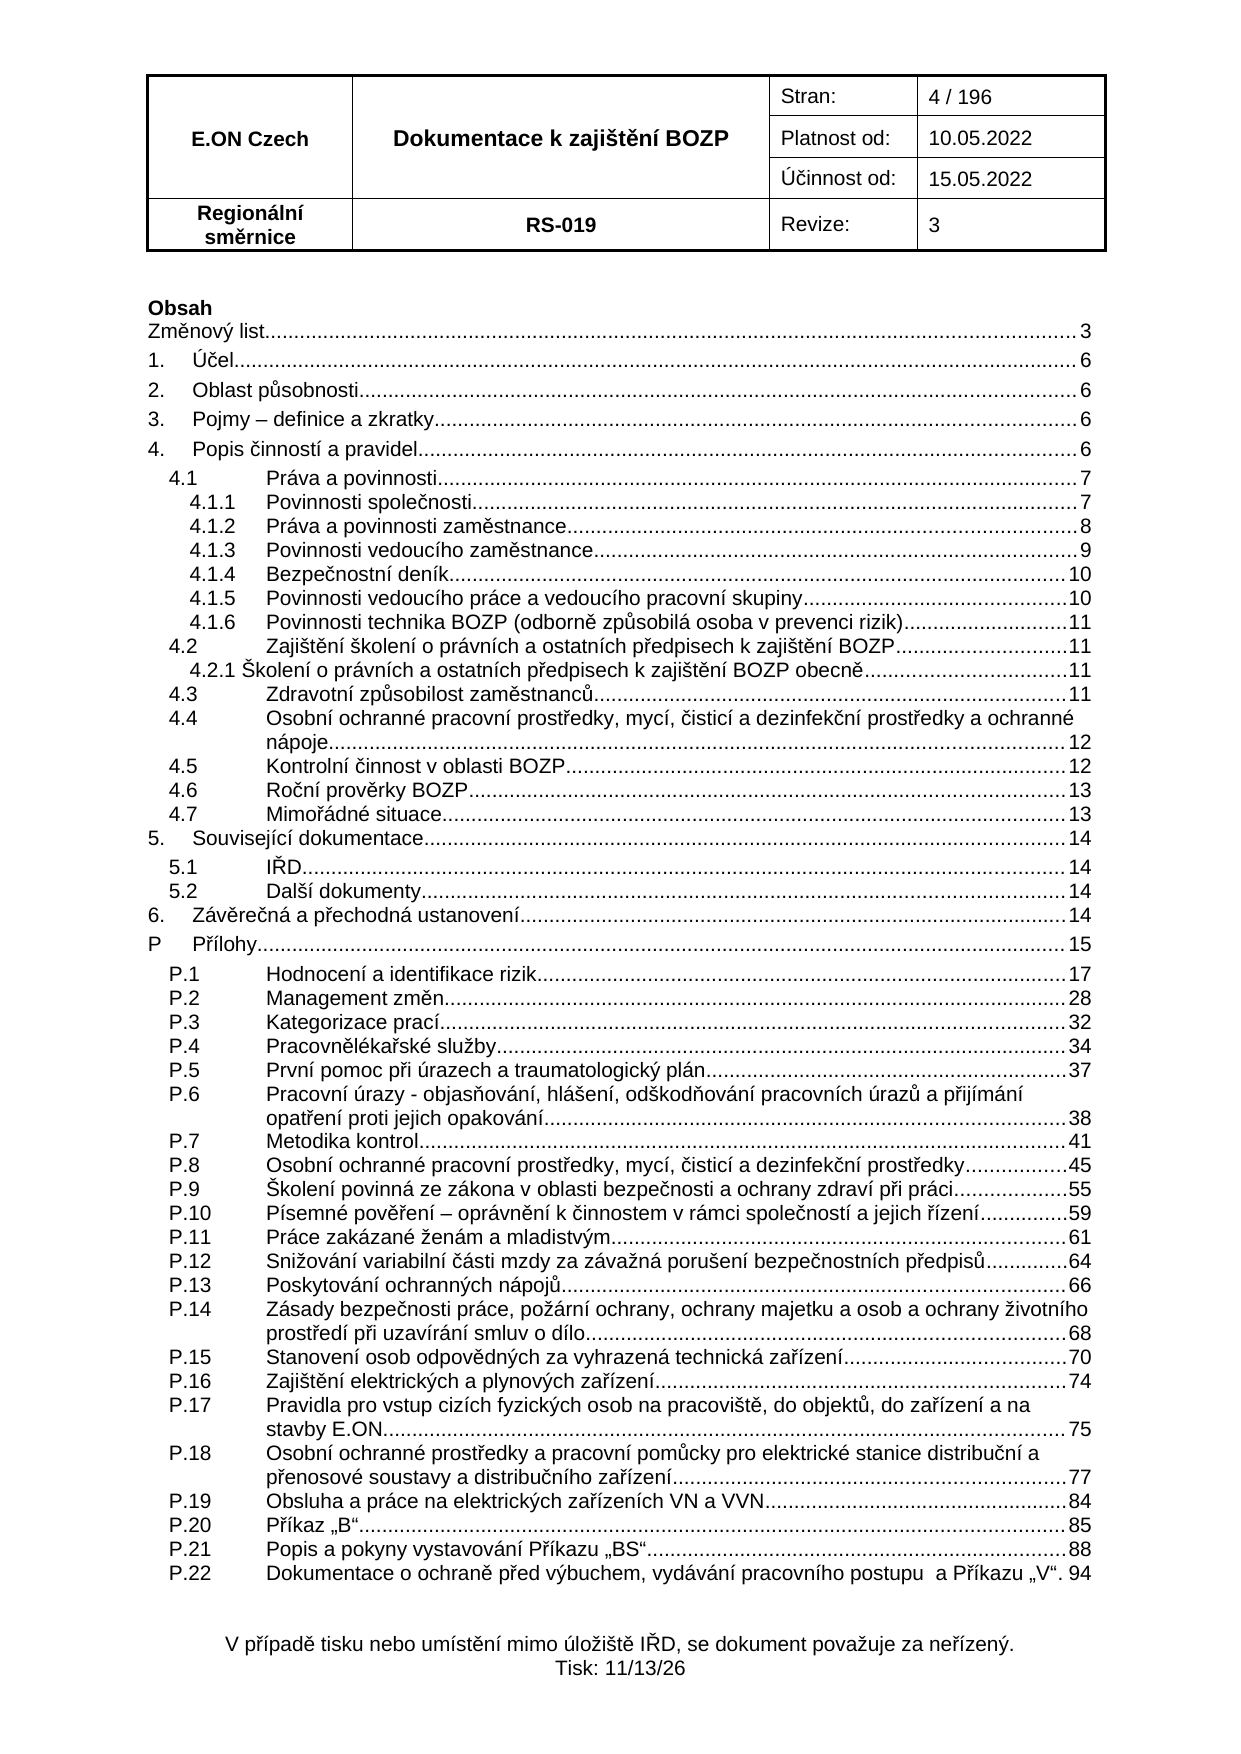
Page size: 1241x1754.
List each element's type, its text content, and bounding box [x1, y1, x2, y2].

text P.3 Kategorizace prací 32 [168, 1009, 1092, 1033]
text 4.1.4 Bezpečnostní deník 10 [189, 562, 1092, 586]
text 3. Pojmy – definice a zkratky 6 [148, 407, 1092, 431]
text 4.1.5 Povinnosti vedoucího práce a vedoucího pracovní skupiny 10 [189, 586, 1092, 610]
text Změnový list 3 [148, 319, 1092, 343]
text 4.2 Zajištění školení o právních a ostatních předpisech k zajištění BOZP 11 [168, 634, 1092, 658]
text P.6 Pracovní úrazy - objasňování, hlášení, odškodňování pracovních úrazů a přijímání opatření proti jejich opakování 38 [168, 1081, 1092, 1129]
text P.12 Snižování variabilní části mzdy za závažná porušení bezpečnostních předpisů 64 [168, 1249, 1092, 1273]
text 4. Popis činností a pravidel 6 [148, 436, 1092, 460]
text P.2 Management změn 28 [168, 986, 1092, 1009]
text P.21 Popis a pokyny vystavování Příkazu „BS“ 88 [168, 1537, 1092, 1561]
text P.22 Dokumentace o ochraně před výbuchem, vydávání pracovního postupu a Příkazu „V“ 94 [168, 1561, 1092, 1584]
text 4.1.1 Povinnosti společnosti 7 [189, 490, 1092, 514]
text 4.2.1 Školení o právních a ostatních předpisech k zajištění BOZP obecně 11 [189, 658, 1092, 682]
text P.13 Poskytování ochranných nápojů 66 [168, 1273, 1092, 1297]
text P.15 Stanovení osob odpovědných za vyhrazená technická zařízení 70 [168, 1345, 1092, 1369]
text P.4 Pracovnělékařské služby 34 [168, 1033, 1092, 1057]
text P.14 Zásady bezpečnosti práce, požární ochrany, ochrany majetku a osob a ochrany životního prostředí při uzavírání smluv o dílo 68 [168, 1297, 1092, 1345]
text 4.5 Kontrolní činnost v oblasti BOZP 12 [168, 753, 1092, 777]
text 4.1 Práva a povinnosti 7 [168, 466, 1092, 490]
text P.11 Práce zakázané ženám a mladistvým 61 [168, 1225, 1092, 1249]
text 6. Závěrečná a přechodná ustanovení 14 [148, 903, 1092, 927]
text P.16 Zajištění elektrických a plynových zařízení 74 [168, 1369, 1092, 1393]
text Obsah [148, 295, 1092, 319]
text P.18 Osobní ochranné prostředky a pracovní pomůcky pro elektrické stanice distribuční a přenosové soustavy a distribučního zařízení 77 [168, 1441, 1092, 1489]
text 4.6 Roční prověrky BOZP 13 [168, 777, 1092, 801]
text 4.4 Osobní ochranné pracovní prostředky, mycí, čisticí a dezinfekční prostředky a ochranné nápoje 12 [168, 706, 1092, 753]
text 2. Oblast působnosti 6 [148, 377, 1092, 401]
text P.19 Obsluha a práce na elektrických zařízeních VN a VVN 84 [168, 1489, 1092, 1513]
text 4.7 Mimořádné situace 13 [168, 801, 1092, 825]
text 5.1 IŘD 14 [168, 855, 1092, 879]
text P.7 Metodika kontrol 41 [168, 1129, 1092, 1153]
text 4.3 Zdravotní způsobilost zaměstnanců 11 [168, 682, 1092, 706]
text 5.2 Další dokumenty 14 [168, 879, 1092, 903]
text 4.1.6 Povinnosti technika BOZP (odborně způsobilá osoba v prevenci rizik) 11 [189, 610, 1092, 634]
text P.20 Příkaz „B“ 85 [168, 1513, 1092, 1537]
text P.5 První pomoc při úrazech a traumatologický plán 37 [168, 1057, 1092, 1081]
text 1. Účel 6 [148, 348, 1092, 372]
text P.1 Hodnocení a identifikace rizik 17 [168, 962, 1092, 986]
text 5. Související dokumentace 14 [148, 825, 1092, 849]
text P.8 Osobní ochranné pracovní prostředky, mycí, čisticí a dezinfekční prostředky 45 [168, 1153, 1092, 1177]
text 4.1.3 Povinnosti vedoucího zaměstnance 9 [189, 538, 1092, 562]
text 4.1.2 Práva a povinnosti zaměstnance 8 [189, 514, 1092, 538]
text P.10 Písemné pověření – oprávnění k činnostem v rámci společností a jejich řízení 59 [168, 1201, 1092, 1225]
text P.9 Školení povinná ze zákona v oblasti bezpečnosti a ochrany zdraví při práci 55 [168, 1177, 1092, 1201]
text P Přílohy 15 [148, 932, 1092, 956]
text P.17 Pravidla pro vstup cizích fyzických osob na pracoviště, do objektů, do zařízení a na stavby E.ON 75 [168, 1393, 1092, 1441]
